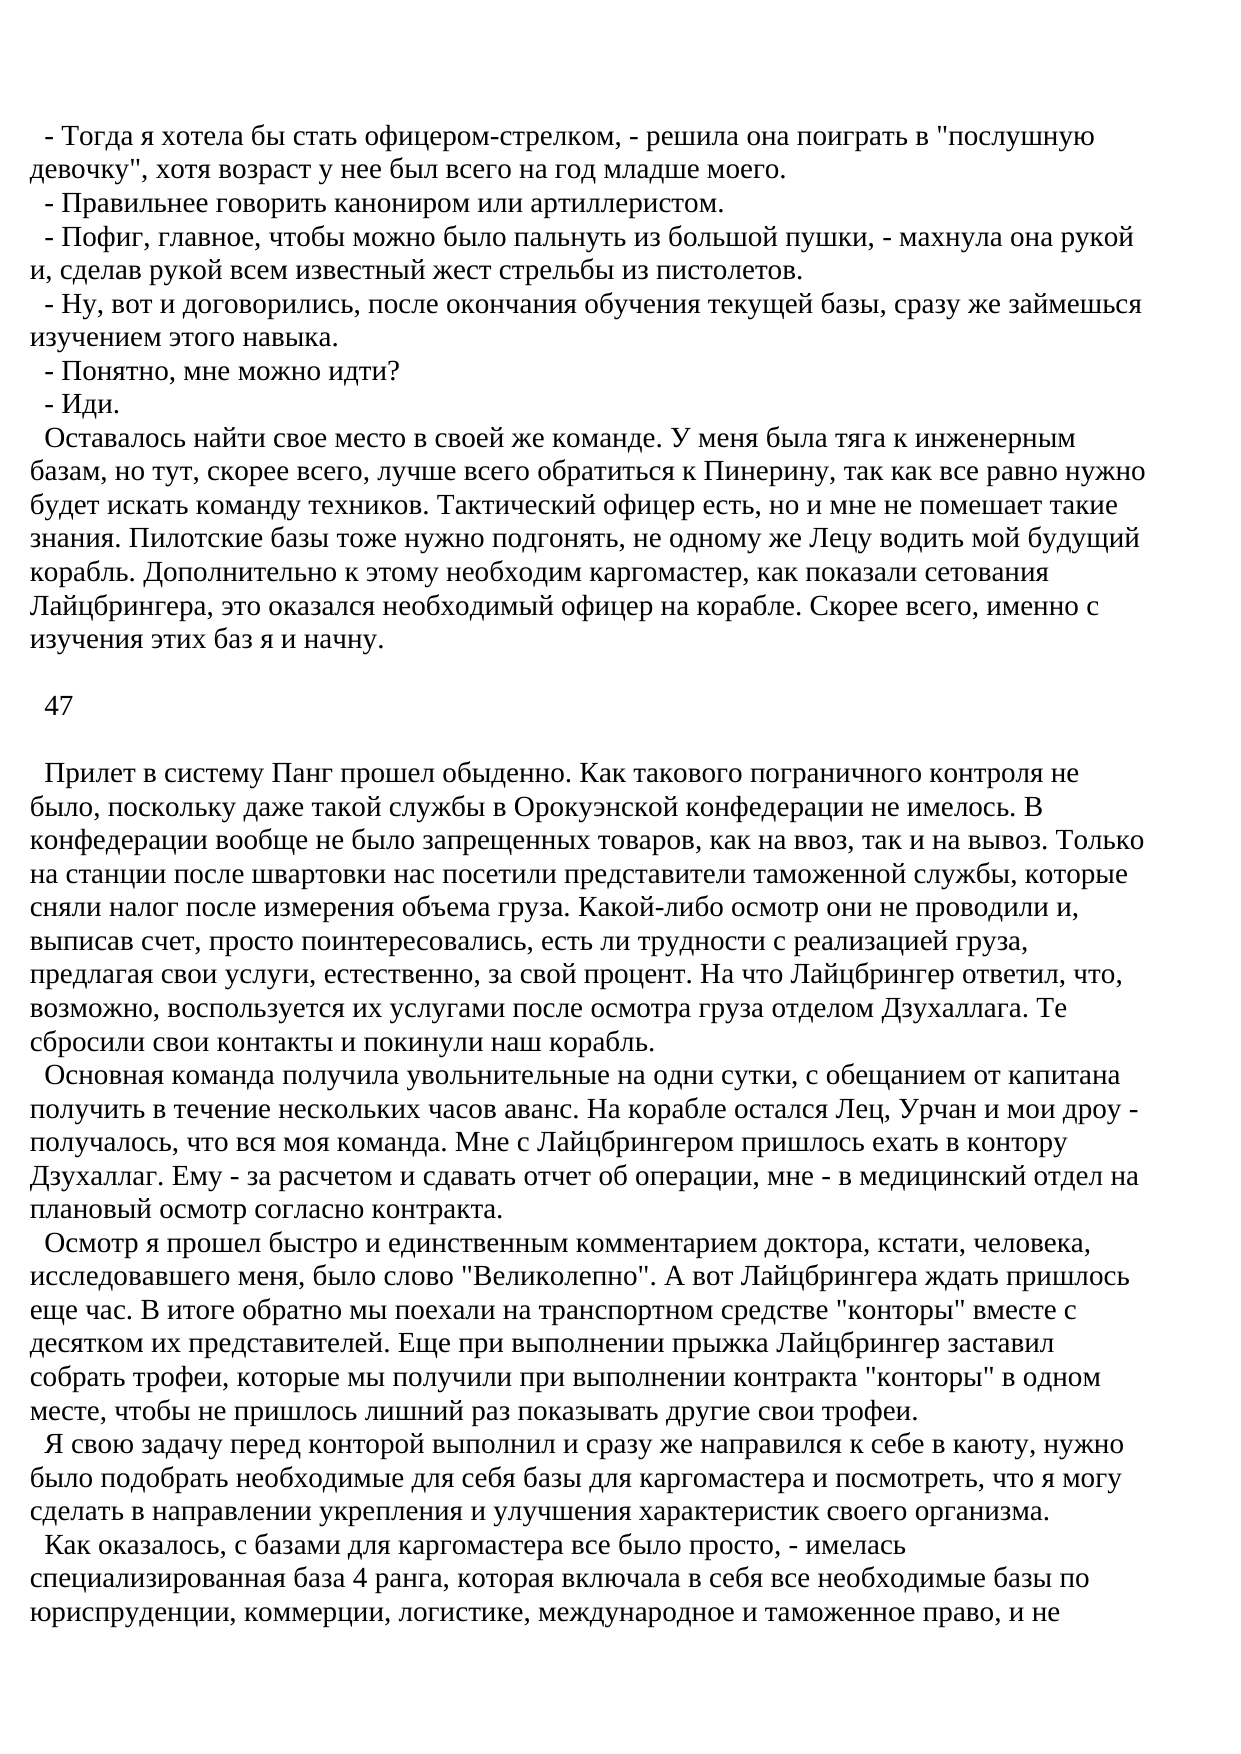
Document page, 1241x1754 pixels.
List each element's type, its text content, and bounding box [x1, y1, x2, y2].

text Я свою задачу перед конторой выполнил и сразу же направился к себе в каюту, нужно было подобрать необходимые для себя базы для каргомастера и посмотреть, что я могу сделать в направлении укрепления и улучшения характеристик своего организма. [29, 1426, 1152, 1527]
text - Правильнее говорить канониром или артиллеристом. [29, 185, 1152, 219]
text Основная команда получила увольнительные на одни сутки, с обещанием от капитана получить в течение нескольких часов аванс. На корабле остался Лец, Урчан и мои дроу - получалось, что вся моя команда. Мне с Лайцбрингером пришлось ехать в контору Дзухаллаг. Ему - за расчетом и сдавать отчет об операции, мне - в медицинский отдел на плановый осмотр согласно контракта. [29, 1057, 1152, 1225]
text Оставалось найти свое место в своей же команде. У меня была тяга к инженерным базам, но тут, скорее всего, лучше всего обратиться к Пинерину, так как все равно нужно будет искать команду техников. Тактический офицер есть, но и мне не помешает такие знания. Пилотские базы тоже нужно подгонять, не одному же Лецу водить мой будущий корабль. Дополнительно к этому необходим каргомастер, как показали сетования Лайцбрингера, это оказался необходимый офицер на корабле. Скорее всего, именно с изучения этих баз я и начну. [29, 420, 1152, 655]
text - Пофиг, главное, чтобы можно было пальнуть из большой пушки, - махнула она рукой и, сделав рукой всем известный жест стрельбы из пистолетов. [29, 219, 1152, 286]
text Осмотр я прошел быстро и единственным комментарием доктора, кстати, человека, исследовавшего меня, было слово "Великолепно". А вот Лайцбрингера ждать пришлось еще час. В итоге обратно мы поехали на транспортном средстве "конторы" вместе с десятком их представителей. Еще при выполнении прыжка Лайцбрингер заставил собрать трофеи, которые мы получили при выполнении контракта "конторы" в одном месте, чтобы не пришлось лишний раз показывать другие свои трофеи. [29, 1225, 1152, 1426]
text - Тогда я хотела бы стать офицером-стрелком, - решила она поиграть в "послушную девочку", хотя возраст у нее был всего на год младше моего. [29, 118, 1152, 185]
text 47 [29, 688, 1152, 722]
text - Иди. [29, 386, 1152, 420]
text - Ну, вот и договорились, после окончания обучения текущей базы, сразу же займешься изучением этого навыка. [29, 286, 1152, 353]
text - Понятно, мне можно идти? [29, 353, 1152, 386]
text Прилет в систему Панг прошел обыденно. Как такового пограничного контроля не было, поскольку даже такой службы в Орокуэнской конфедерации не имелось. В конфедерации вообще не было запрещенных товаров, как на ввоз, так и на вывоз. Только на станции после швартовки нас посетили представители таможенной службы, которые сняли налог после измерения объема груза. Какой-либо осмотр они не проводили и, выписав счет, просто поинтересовались, есть ли трудности с реализацией груза, предлагая свои услуги, естественно, за свой процент. На что Лайцбрингер ответил, что, возможно, воспользуется их услугами после осмотра груза отделом Дзухаллага. Те сбросили свои контакты и покинули наш корабль. [29, 755, 1152, 1057]
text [29, 1527, 1152, 1627]
